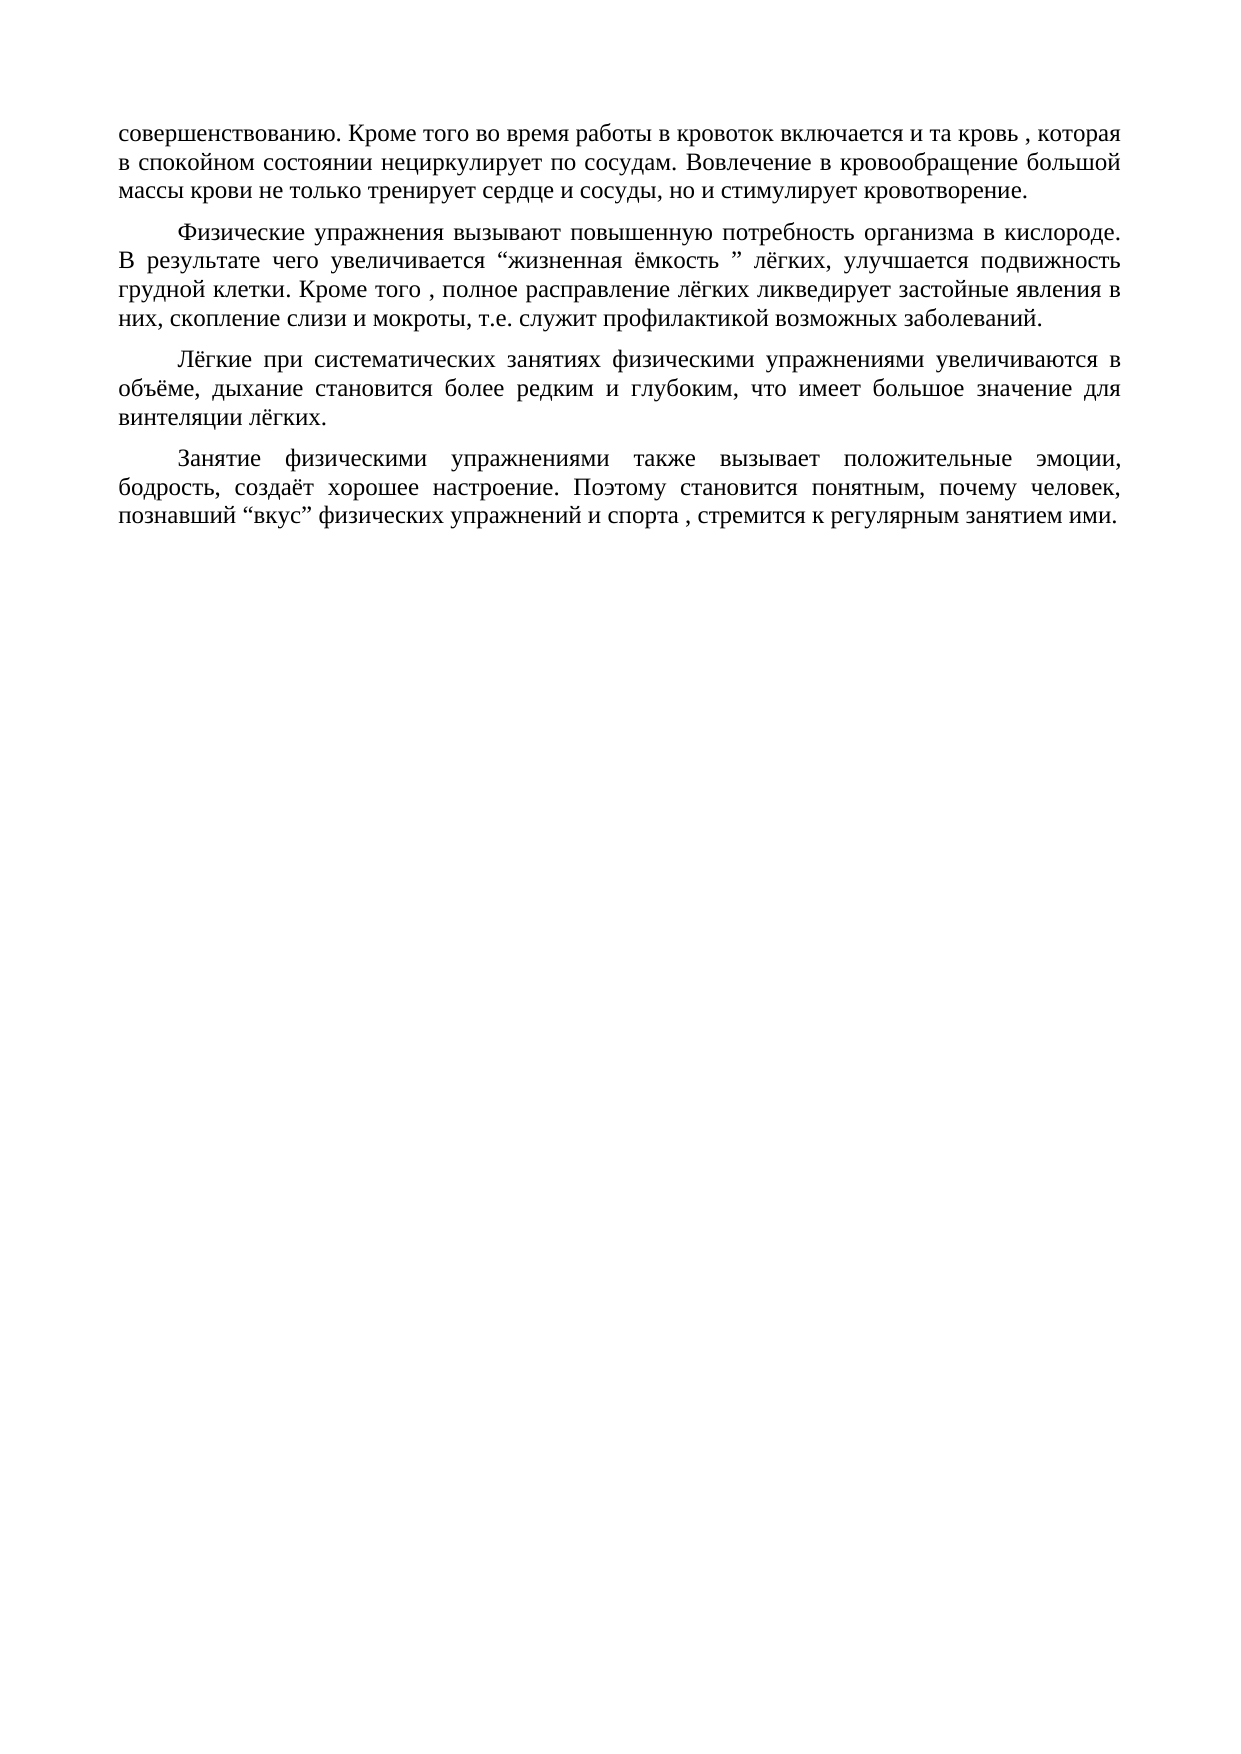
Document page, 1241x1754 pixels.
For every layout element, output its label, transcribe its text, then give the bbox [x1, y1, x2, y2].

text Занятие физическими упражнениями также вызывает положительные эмоции, бодрость, создаёт хорошее настроение. Поэтому становится понятным, почему человек, познавший “вкус” физических упражнений и спорта , стремится к регулярным занятием ими. [118, 443, 1122, 529]
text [118, 118, 1122, 204]
text Лёгкие при систематических занятиях физическими упражнениями увеличиваются в объёме, дыхание становится более редким и глубоким, что имеет большое значение для винтеляции лёгких. [118, 344, 1122, 431]
text Физические упражнения вызывают повышенную потребность организма в кислороде. В результате чего увеличивается “жизненная ёмкость ” лёгких, улучшается подвижность грудной клетки. Кроме того , полное расправление лёгких ликведирует застойные явления в них, скопление слизи и мокроты, т.е. служит профилактикой возможных заболеваний. [118, 217, 1122, 332]
